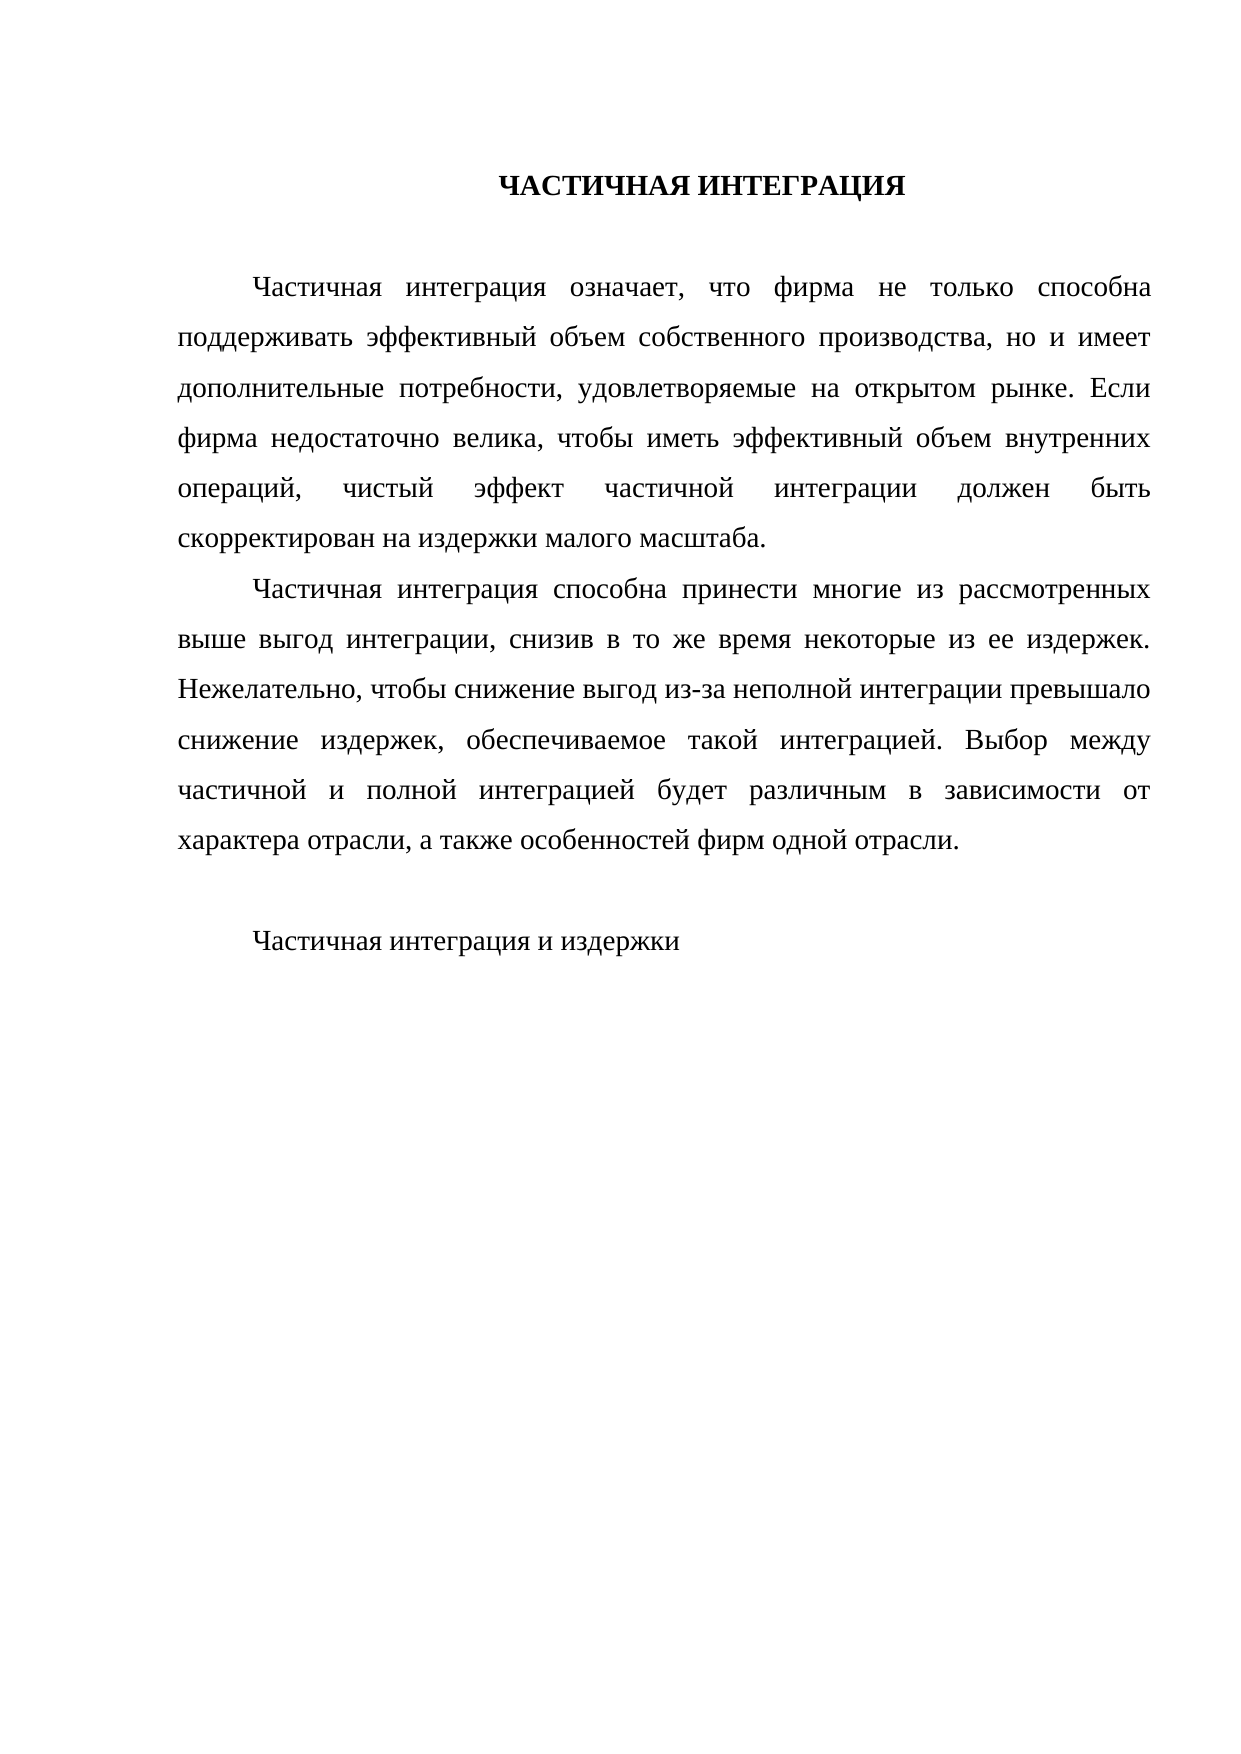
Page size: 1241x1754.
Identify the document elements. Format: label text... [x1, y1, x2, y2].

text Частичная интеграция означает, что фирма не только способна поддерживать эффективный объем собственного производства, но и имеет дополнительные потребности, удовлетворяемые на открытом рынке. Если фирма недостаточно велика, чтобы иметь эффективный объем внутренних операций, чистый эффект частичной интеграции должен быть скорректирован на издержки малого масштаба. [177, 269, 1152, 554]
text ЧАСТИЧНАЯ ИНТЕГРАЦИЯ [177, 168, 1152, 202]
text Частичная интеграция и издержки [177, 923, 1152, 957]
text Частичная интеграция способна принести многие из рассмотренных выше выгод интеграции, снизив в то же время некоторые из ее издержек. Нежелательно, чтобы снижение выгод из-за неполной интеграции превышало снижение издержек, обеспечиваемое такой интеграцией. Выбор между частичной и полной интеграцией будет различным в зависимости от характера отрасли, а также особенностей фирм одной отрасли. [177, 571, 1152, 856]
